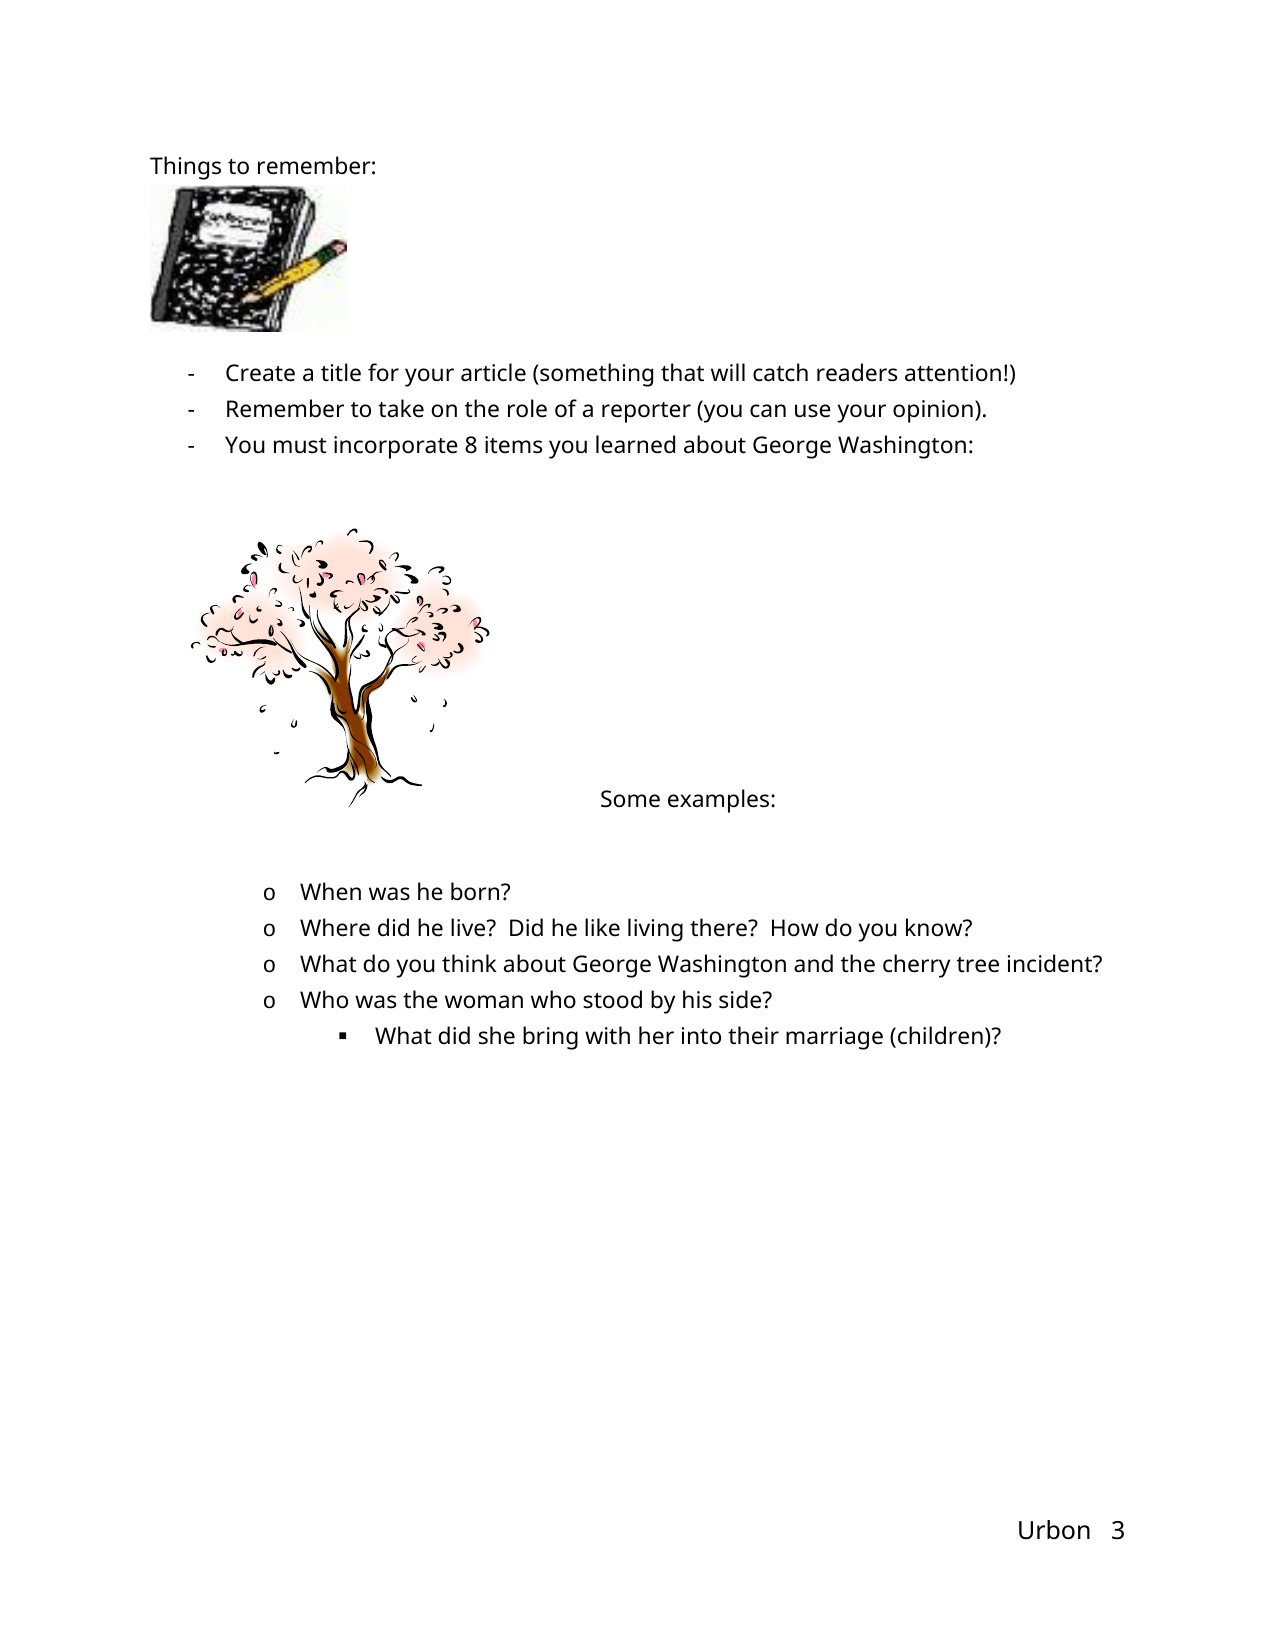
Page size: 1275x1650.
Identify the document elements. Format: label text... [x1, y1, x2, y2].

list Who was the woman who stood by his side? [262, 984, 1125, 1015]
text Things to remember: [150, 150, 1125, 332]
list Where did he live? Did he like living there? How do you know? [262, 912, 1125, 943]
list You must incorporate 8 items you learned about George Washington: [187, 429, 1125, 460]
list Remember to take on the role of a reporter (you can use your opinion). [187, 393, 1125, 424]
list When was he born? [262, 876, 1125, 907]
text Some examples: [187, 521, 1125, 850]
list What did she bring with her into their marriage (children)? [337, 1020, 1125, 1051]
picture [150, 185, 347, 332]
list What do you think about George Washington and the cherry tree incident? [262, 948, 1125, 979]
list Create a title for your article (something that will catch readers attention!) [187, 357, 1125, 388]
